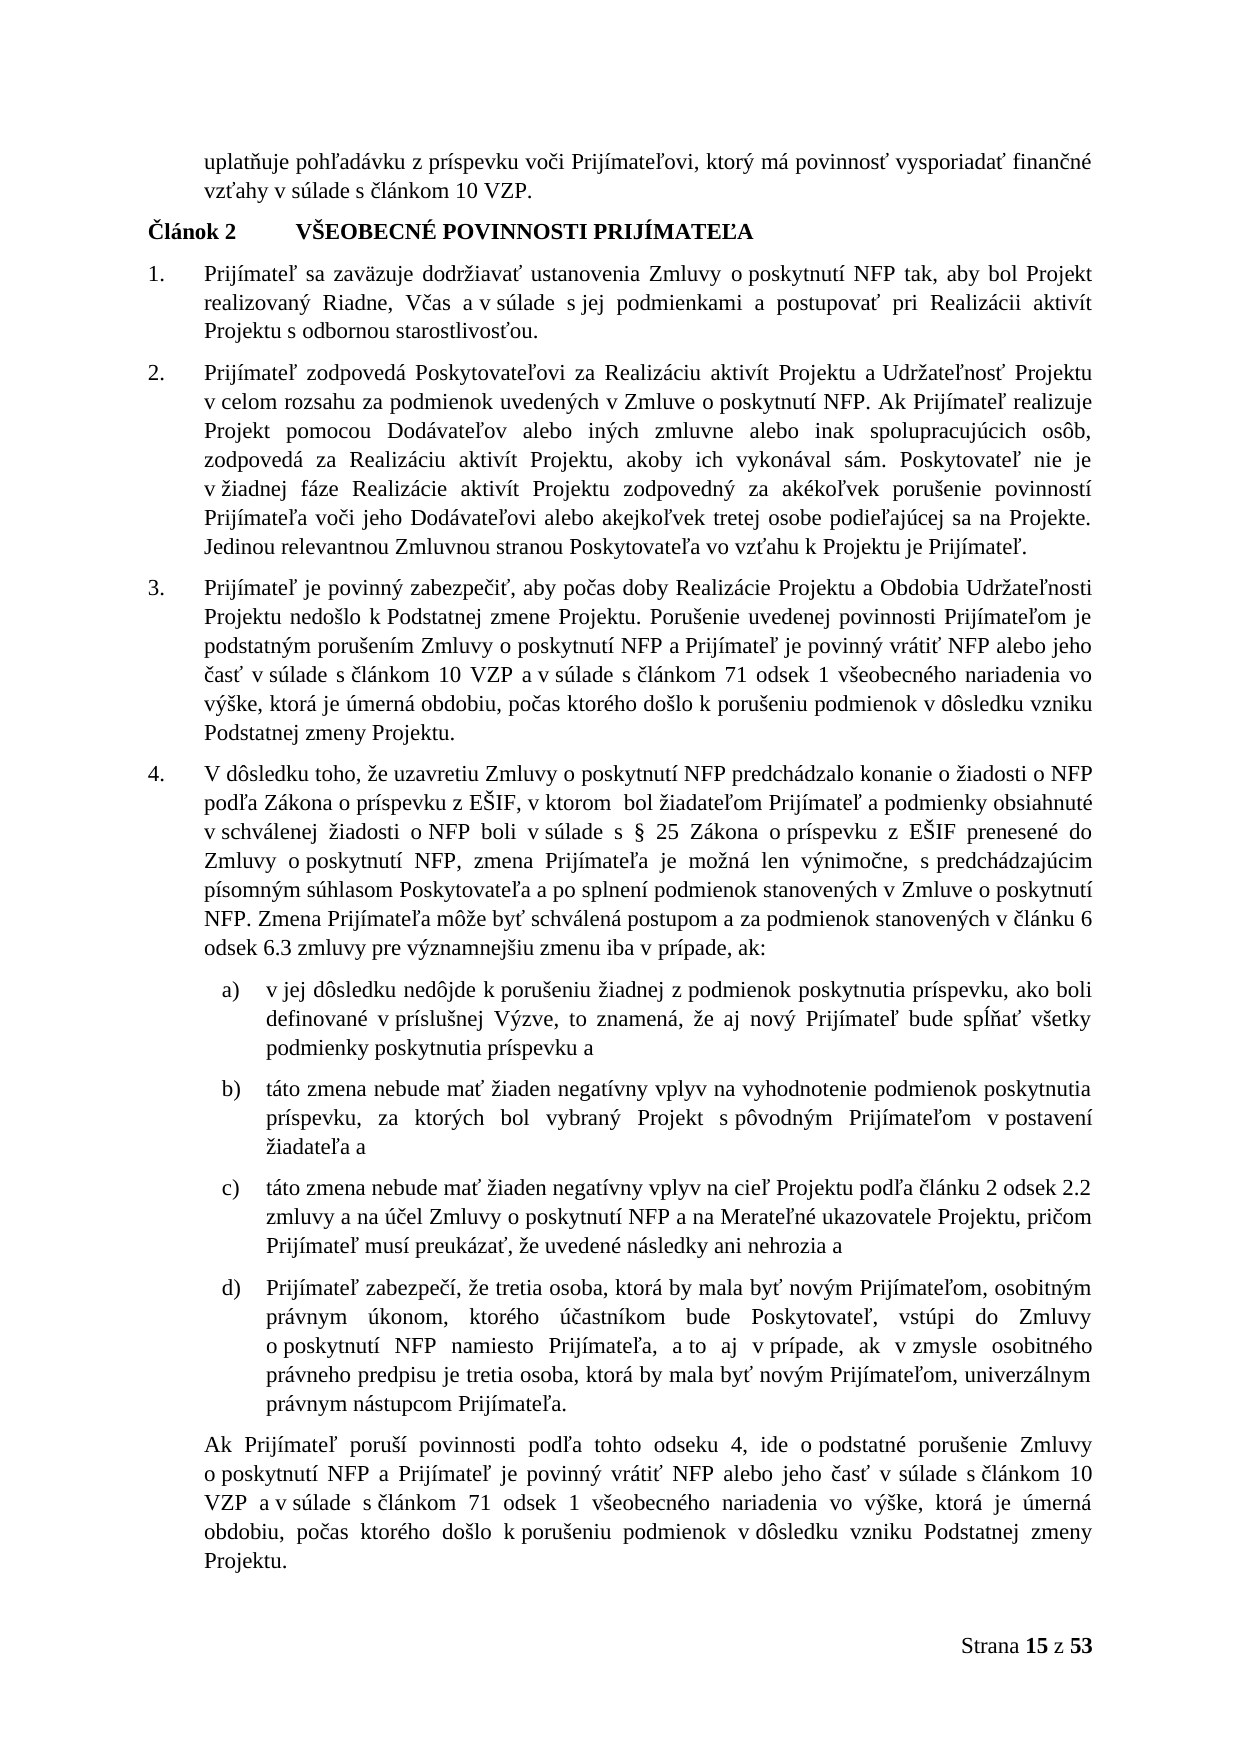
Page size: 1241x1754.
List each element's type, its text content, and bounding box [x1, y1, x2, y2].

list Prijímateľ je povinný zabezpečiť, aby počas doby Realizácie Projektu a Obdobia Udržateľnosti Projektu nedošlo k Podstatnej zmene Projektu. Porušenie uvedenej povinnosti Prijímateľom je podstatným porušením Zmluvy o poskytnutí NFP a Prijímateľ je povinný vrátiť NFP alebo jeho časť v súlade s článkom 10 VZP a v súlade s článkom 71 odsek 1 všeobecného nariadenia vo výške, ktorá je úmerná obdobiu, počas ktorého došlo k porušeniu podmienok v dôsledku vzniku Podstatnej zmeny Projektu. [148, 574, 1092, 745]
list v jej dôsledku nedôjde k porušeniu žiadnej z podmienok poskytnutia príspevku, ako boli definované v príslušnej Výzve, to znamená, že aj nový Prijímateľ bude spĺňať všetky podmienky poskytnutia príspevku a [222, 976, 1092, 1060]
list Prijímateľ sa zaväzuje dodržiavať ustanovenia Zmluvy o poskytnutí NFP tak, aby bol Projekt realizovaný Riadne, Včas a v súlade s jej podmienkami a postupovať pri Realizácii aktivít Projektu s odbornou starostlivosťou. [148, 259, 1092, 344]
list V dôsledku toho, že uzavretiu Zmluvy o poskytnutí NFP predchádzalo konanie o žiadosti o NFP podľa Zákona o príspevku z EŠIF, v ktorom bol žiadateľom Prijímateľ a podmienky obsiahnuté v schválenej žiadosti o NFP boli v súlade s § 25 Zákona o príspevku z EŠIF prenesené do Zmluvy o poskytnutí NFP, zmena Prijímateľa je možná len výnimočne, s predchádzajúcim písomným súhlasom Poskytovateľa a po splnení podmienok stanovených v Zmluve o poskytnutí NFP. Zmena Prijímateľa môže byť schválená postupom a za podmienok stanovených v článku 6 odsek 6.3 zmluvy pre významnejšiu zmenu iba v prípade, ak: [148, 760, 1092, 961]
text Ak Prijímateľ poruší povinnosti podľa tohto odseku 4, ide o podstatné porušenie Zmluvy o poskytnutí NFP a Prijímateľ je povinný vrátiť NFP alebo jeho časť v súlade s článkom 10 VZP a v súlade s článkom 71 odsek 1 všeobecného nariadenia vo výške, ktorá je úmerná obdobiu, počas ktorého došlo k porušeniu podmienok v dôsledku vzniku Podstatnej zmeny Projektu. [204, 1431, 1092, 1573]
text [204, 148, 1092, 203]
list táto zmena nebude mať žiaden negatívny vplyv na vyhodnotenie podmienok poskytnutia príspevku, za ktorých bol vybraný Projekt s pôvodným Prijímateľom v postavení žiadateľa a [222, 1075, 1092, 1159]
list Prijímateľ zodpovedá Poskytovateľovi za Realizáciu aktivít Projektu a Udržateľnosť Projektu v celom rozsahu za podmienok uvedených v Zmluve o poskytnutí NFP. Ak Prijímateľ realizuje Projekt pomocou Dodávateľov alebo iných zmluvne alebo inak spolupracujúcich osôb, zodpovedá za Realizáciu aktivít Projektu, akoby ich vykonával sám. Poskytovateľ nie je v žiadnej fáze Realizácie aktivít Projektu zodpovedný za akékoľvek porušenie povinností Prijímateľa voči jeho Dodávateľovi alebo akejkoľvek tretej osobe podieľajúcej sa na Projekte. Jedinou relevantnou Zmluvnou stranou Poskytovateľa vo vzťahu k Projektu je Prijímateľ. [148, 359, 1092, 559]
list Prijímateľ zabezpečí, že tretia osoba, ktorá by mala byť novým Prijímateľom, osobitným právnym úkonom, ktorého účastníkom bude Poskytovateľ, vstúpi do Zmluvy o poskytnutí NFP namiesto Prijímateľa, a to aj v prípade, ak v zmysle osobitného právneho predpisu je tretia osoba, ktorá by mala byť novým Prijímateľom, univerzálnym právnym nástupcom Prijímateľa. [222, 1274, 1092, 1416]
subtitle Článok 2 VŠEOBECNÉ POVINNOSTI PRIJÍMATEĽA [148, 218, 1092, 244]
list táto zmena nebude mať žiaden negatívny vplyv na cieľ Projektu podľa článku 2 odsek 2.2 zmluvy a na účel Zmluvy o poskytnutí NFP a na Merateľné ukazovatele Projektu, pričom Prijímateľ musí preukázať, že uvedené následky ani nehrozia a [222, 1174, 1092, 1259]
